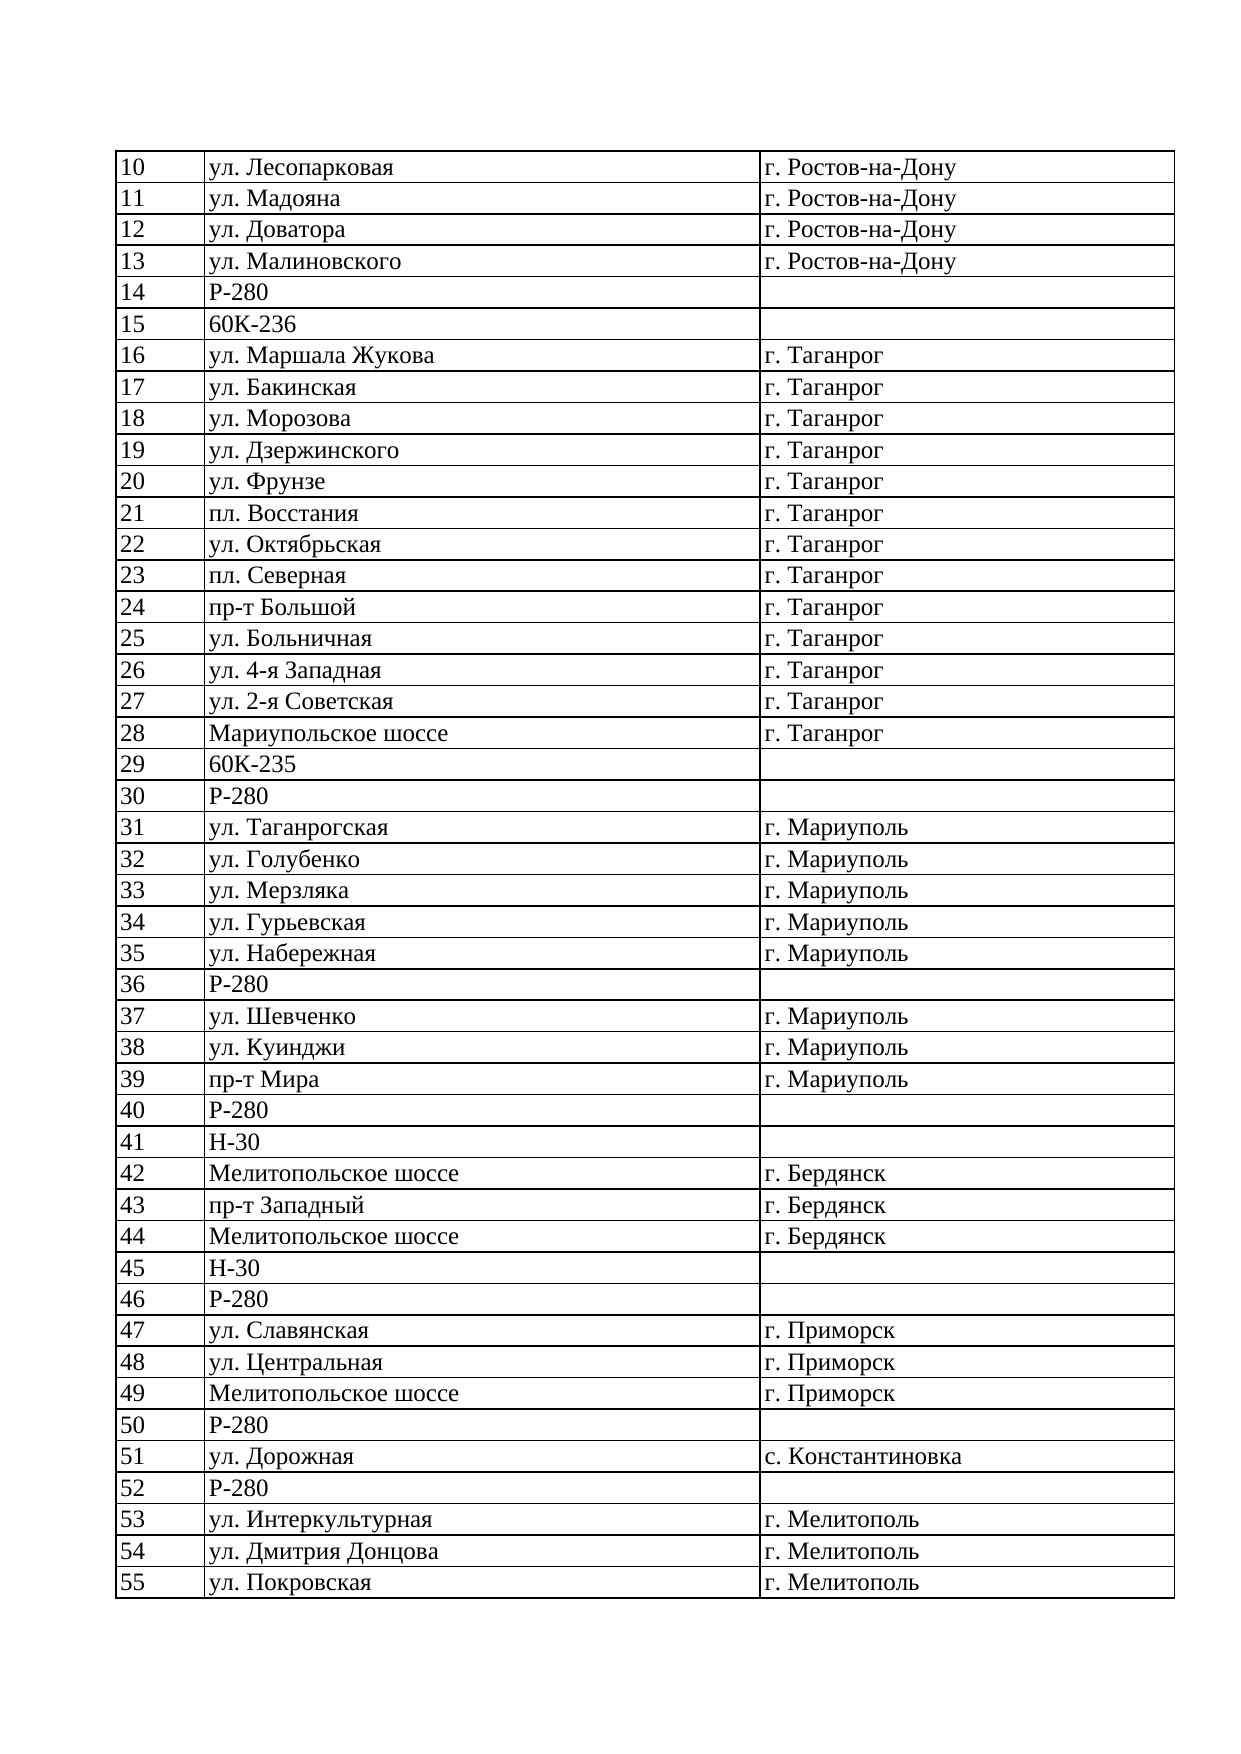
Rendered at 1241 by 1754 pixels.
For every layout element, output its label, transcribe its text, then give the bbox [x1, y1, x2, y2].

table_cell г. Мелитополь [761, 1536, 1174, 1566]
table_cell г. Приморск [761, 1347, 1174, 1377]
table_cell ул. Голубенко [205, 844, 759, 873]
table_cell г. Мариуполь [761, 1001, 1174, 1031]
table_cell 44 [117, 1221, 204, 1251]
table_cell г. Мелитополь [761, 1567, 1174, 1597]
table_cell ул. Мерзляка [205, 875, 759, 905]
table_cell 26 [117, 655, 204, 685]
table_cell 17 [117, 372, 204, 402]
table_cell Р-280 [205, 1410, 759, 1440]
table_cell г. Таганрог [761, 686, 1174, 716]
table_cell 12 [117, 215, 204, 244]
table_cell 36 [117, 970, 204, 999]
table_cell г. Мариуполь [761, 812, 1174, 842]
table_cell г. Таганрог [761, 655, 1174, 685]
table_cell 28 [117, 718, 204, 748]
table_cell 11 [117, 183, 204, 213]
table_cell Р-280 [205, 970, 759, 999]
table_cell [761, 1127, 1174, 1157]
table_cell Мелитопольское шоссе [205, 1221, 759, 1251]
table_cell 20 [117, 466, 204, 496]
table_cell г. Бердянск [761, 1190, 1174, 1219]
table_cell [761, 309, 1174, 339]
table_cell 37 [117, 1001, 204, 1031]
table_cell г. Таганрог [761, 592, 1174, 622]
table_cell [761, 277, 1174, 307]
table_cell 25 [117, 623, 204, 653]
table_cell 39 [117, 1064, 204, 1094]
table_cell г. Таганрог [761, 529, 1174, 559]
table_cell Р-280 [205, 1473, 759, 1503]
table_cell г. Мариуполь [761, 844, 1174, 873]
table_cell ул. Интеркультурная [205, 1504, 759, 1534]
table_cell 27 [117, 686, 204, 716]
table_cell ул. Гурьевская [205, 907, 759, 936]
table_cell [761, 749, 1174, 779]
table_cell г. Ростов-на-Дону [761, 152, 1174, 181]
table_cell ул. Набережная [205, 938, 759, 968]
table_cell г. Мелитополь [761, 1504, 1174, 1534]
table_cell г. Ростов-на-Дону [761, 246, 1174, 276]
table_cell 41 [117, 1127, 204, 1157]
table_cell Р-280 [205, 781, 759, 811]
table_cell ул. Дмитрия Донцова [205, 1536, 759, 1566]
table_cell [761, 970, 1174, 999]
table_cell Н-30 [205, 1127, 759, 1157]
table_cell г. Таганрог [761, 372, 1174, 402]
table_cell 15 [117, 309, 204, 339]
table_cell [761, 781, 1174, 811]
table_cell 45 [117, 1253, 204, 1282]
table_cell [761, 1095, 1174, 1125]
table_cell ул. Малиновского [205, 246, 759, 276]
table_cell г. Мариуполь [761, 1032, 1174, 1062]
table_cell г. Бердянск [761, 1158, 1174, 1188]
table_cell ул. 2-я Советская [205, 686, 759, 716]
table_cell 14 [117, 277, 204, 307]
table_cell пр-т Западный [205, 1190, 759, 1219]
table_cell 53 [117, 1504, 204, 1534]
table_cell 48 [117, 1347, 204, 1377]
table_cell ул. Мадояна [205, 183, 759, 213]
table_cell ул. Октябрьская [205, 529, 759, 559]
table_cell ул. Покровская [205, 1567, 759, 1597]
table_cell 33 [117, 875, 204, 905]
table_cell ул. Дорожная [205, 1441, 759, 1471]
table_cell 51 [117, 1441, 204, 1471]
table_cell г. Мариуполь [761, 907, 1174, 936]
table_cell 22 [117, 529, 204, 559]
table_cell ул. Маршала Жукова [205, 340, 759, 370]
table_cell 35 [117, 938, 204, 968]
table_cell г. Ростов-на-Дону [761, 183, 1174, 213]
table_cell [761, 1410, 1174, 1440]
table_cell г. Мариуполь [761, 875, 1174, 905]
table_cell ул. Больничная [205, 623, 759, 653]
table_cell 55 [117, 1567, 204, 1597]
table_cell 18 [117, 403, 204, 433]
table_cell 23 [117, 561, 204, 590]
table_cell г. Таганрог [761, 435, 1174, 464]
table_cell пр-т Большой [205, 592, 759, 622]
table_cell 21 [117, 498, 204, 527]
table_cell г. Таганрог [761, 561, 1174, 590]
table_cell ул. Шевченко [205, 1001, 759, 1031]
table_cell 54 [117, 1536, 204, 1566]
table_cell г. Таганрог [761, 498, 1174, 527]
table_cell г. Ростов-на-Дону [761, 215, 1174, 244]
table_cell ул. Таганрогская [205, 812, 759, 842]
table_cell 24 [117, 592, 204, 622]
table_cell 38 [117, 1032, 204, 1062]
table_cell Мелитопольское шоссе [205, 1158, 759, 1188]
table_cell 50 [117, 1410, 204, 1440]
table_cell 10 [117, 152, 204, 181]
table_cell [761, 1253, 1174, 1282]
table_cell г. Таганрог [761, 718, 1174, 748]
table_cell 60К-235 [205, 749, 759, 779]
table_cell г. Таганрог [761, 466, 1174, 496]
table_cell 34 [117, 907, 204, 936]
table_cell ул. Морозова [205, 403, 759, 433]
table_cell г. Мариуполь [761, 938, 1174, 968]
table_cell Мариупольское шоссе [205, 718, 759, 748]
table_cell ул. Дзержинского [205, 435, 759, 464]
table_cell ул. 4-я Западная [205, 655, 759, 685]
table_cell г. Мариуполь [761, 1064, 1174, 1094]
table_cell г. Приморск [761, 1378, 1174, 1408]
table_cell пл. Северная [205, 561, 759, 590]
table_cell ул. Доватора [205, 215, 759, 244]
table_cell с. Константиновка [761, 1441, 1174, 1471]
table_cell 16 [117, 340, 204, 370]
table_cell г. Таганрог [761, 340, 1174, 370]
table_cell ул. Славянская [205, 1316, 759, 1345]
table_cell [761, 1473, 1174, 1503]
table_cell [761, 1284, 1174, 1314]
table_cell 46 [117, 1284, 204, 1314]
table_cell г. Приморск [761, 1316, 1174, 1345]
table_cell 47 [117, 1316, 204, 1345]
table_cell Р-280 [205, 277, 759, 307]
table_cell 19 [117, 435, 204, 464]
table_cell ул. Фрунзе [205, 466, 759, 496]
table_cell 32 [117, 844, 204, 873]
table_cell 13 [117, 246, 204, 276]
table_cell 40 [117, 1095, 204, 1125]
table_cell пр-т Мира [205, 1064, 759, 1094]
table_cell г. Бердянск [761, 1221, 1174, 1251]
table_cell 29 [117, 749, 204, 779]
table_cell г. Таганрог [761, 403, 1174, 433]
table_cell 31 [117, 812, 204, 842]
table_cell ул. Центральная [205, 1347, 759, 1377]
table_cell Р-280 [205, 1284, 759, 1314]
table_cell ул. Бакинская [205, 372, 759, 402]
table_cell Р-280 [205, 1095, 759, 1125]
table_cell 52 [117, 1473, 204, 1503]
table_cell Мелитопольское шоссе [205, 1378, 759, 1408]
table_cell 43 [117, 1190, 204, 1219]
table_cell г. Таганрог [761, 623, 1174, 653]
table_cell пл. Восстания [205, 498, 759, 527]
table_cell 30 [117, 781, 204, 811]
table_cell ул. Куинджи [205, 1032, 759, 1062]
table_cell 42 [117, 1158, 204, 1188]
table_cell ул. Лесопарковая [205, 152, 759, 181]
table_cell 49 [117, 1378, 204, 1408]
table_cell Н-30 [205, 1253, 759, 1282]
table_cell 60К-236 [205, 309, 759, 339]
